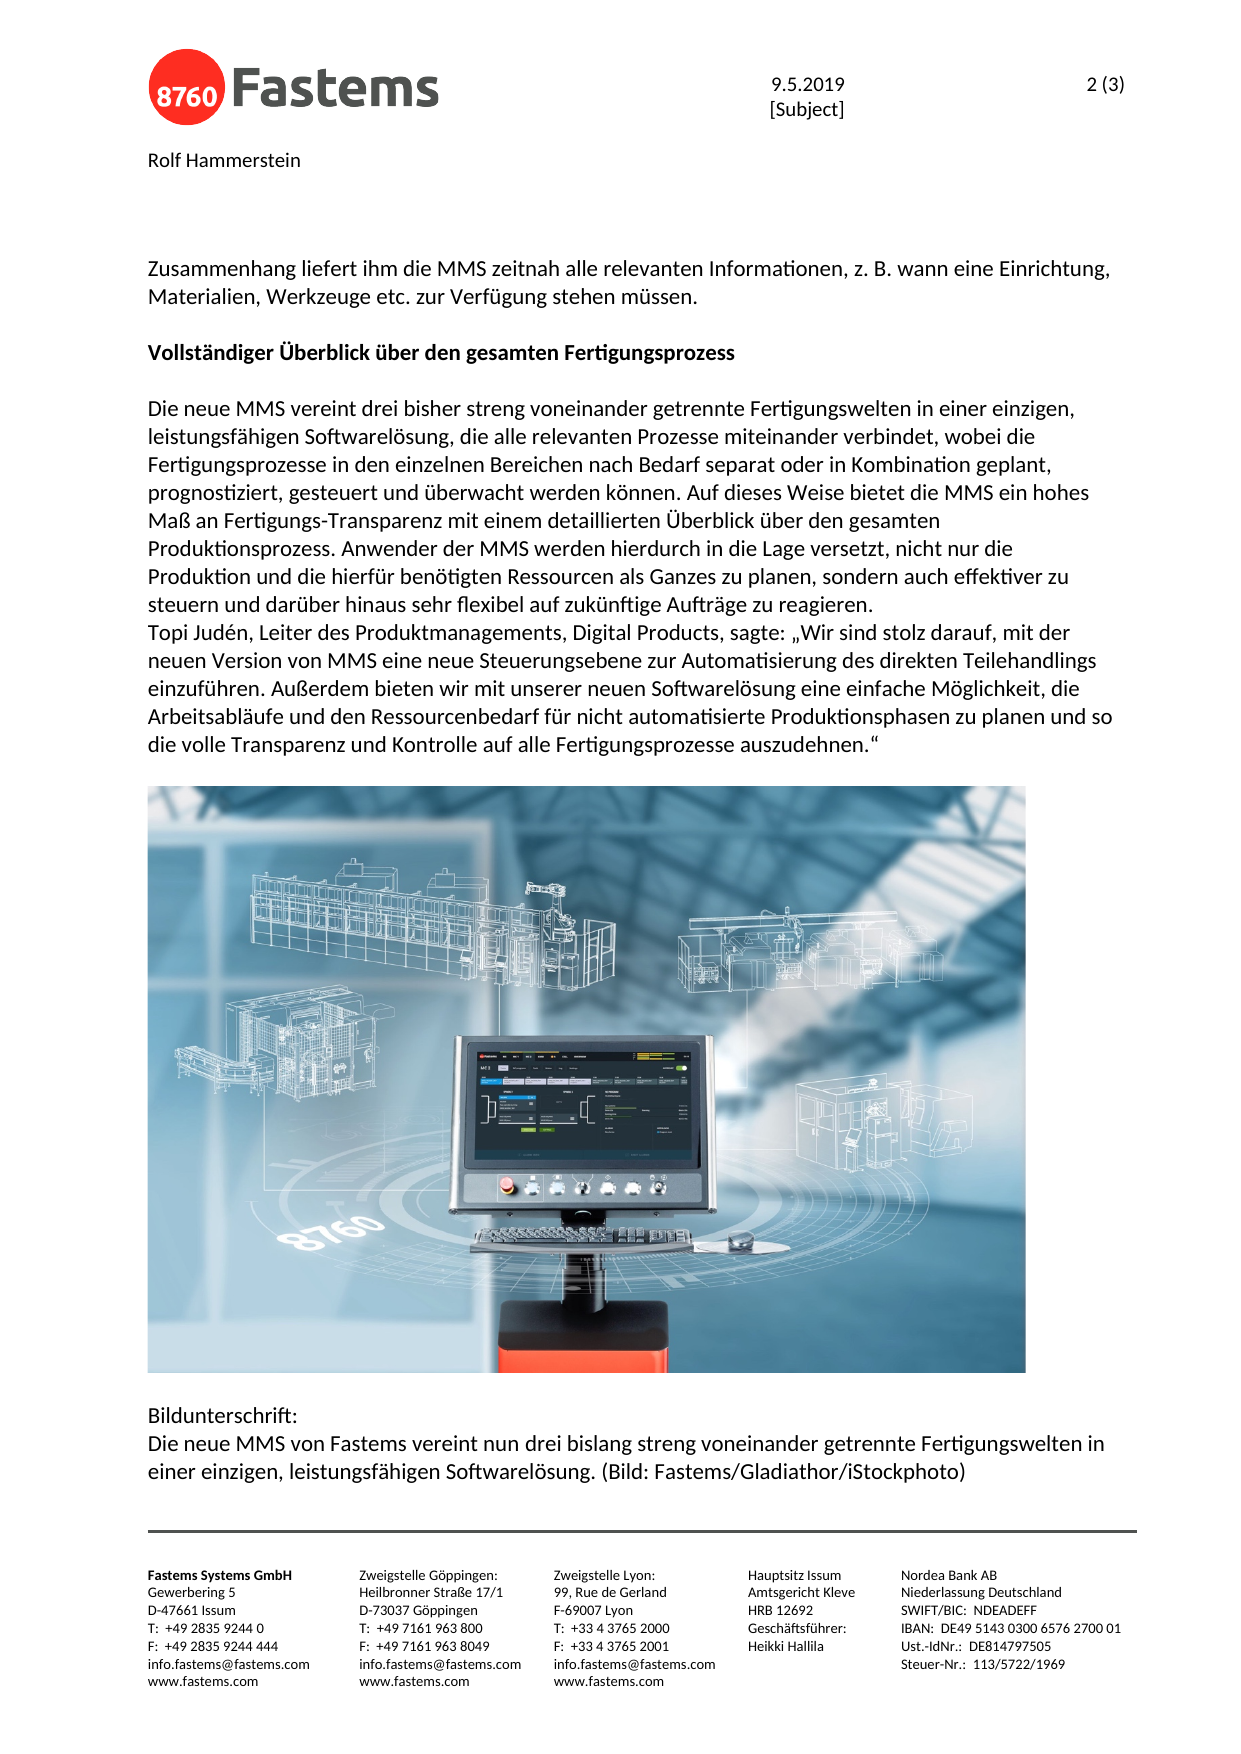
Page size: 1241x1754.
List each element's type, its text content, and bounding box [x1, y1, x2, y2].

text Vollständiger Überblick über den gesamten Fertigungsprozess [148, 338, 1122, 366]
picture [147, 47, 439, 127]
text Topi Judén, Leiter des Produktmanagements, Digital Products, sagte: „Wir sind stolz darauf, mit der neuen Version von MMS eine neue Steuerungsebene zur Automatisierung des direkten Teilehandlings einzuführen. Außerdem bieten wir mit unserer neuen Softwarelösung eine einfache Möglichkeit, die Arbeitsabläufe und den Ressourcenbedarf für nicht automatisierte Produktionsphasen zu planen und so die volle Transparenz und Kontrolle auf alle Fertigungsprozesse auszudehnen.“ [148, 618, 1122, 758]
text Die neue MMS von Fastems vereint nun drei bislang streng voneinander getrennte Fertigungswelten in einer einzigen, leistungsfähigen Softwarelösung. (Bild: Fastems/Gladiathor/iStockphoto) [148, 1429, 1122, 1485]
picture [147, 786, 1026, 1373]
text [148, 254, 1122, 310]
text Die neue MMS vereint drei bisher streng voneinander getrennte Fertigungswelten in einer einzigen, leistungsfähigen Softwarelösung, die alle relevanten Prozesse miteinander verbindet, wobei die Fertigungsprozesse in den einzelnen Bereichen nach Bedarf separat oder in Kombination geplant, prognostiziert, gesteuert und überwacht werden können. Auf dieses Weise bietet die MMS ein hohes Maß an Fertigungs-Transparenz mit einem detaillierten Überblick über den gesamten Produktionsprozess. Anwender der MMS werden hierdurch in die Lage versetzt, nicht nur die Produktion und die hierfür benötigten Ressourcen als Ganzes zu planen, sondern auch effektiver zu steuern und darüber hinaus sehr flexibel auf zukünftige Aufträge zu reagieren. [148, 394, 1122, 618]
text Bildunterschrift: [148, 1401, 1122, 1429]
